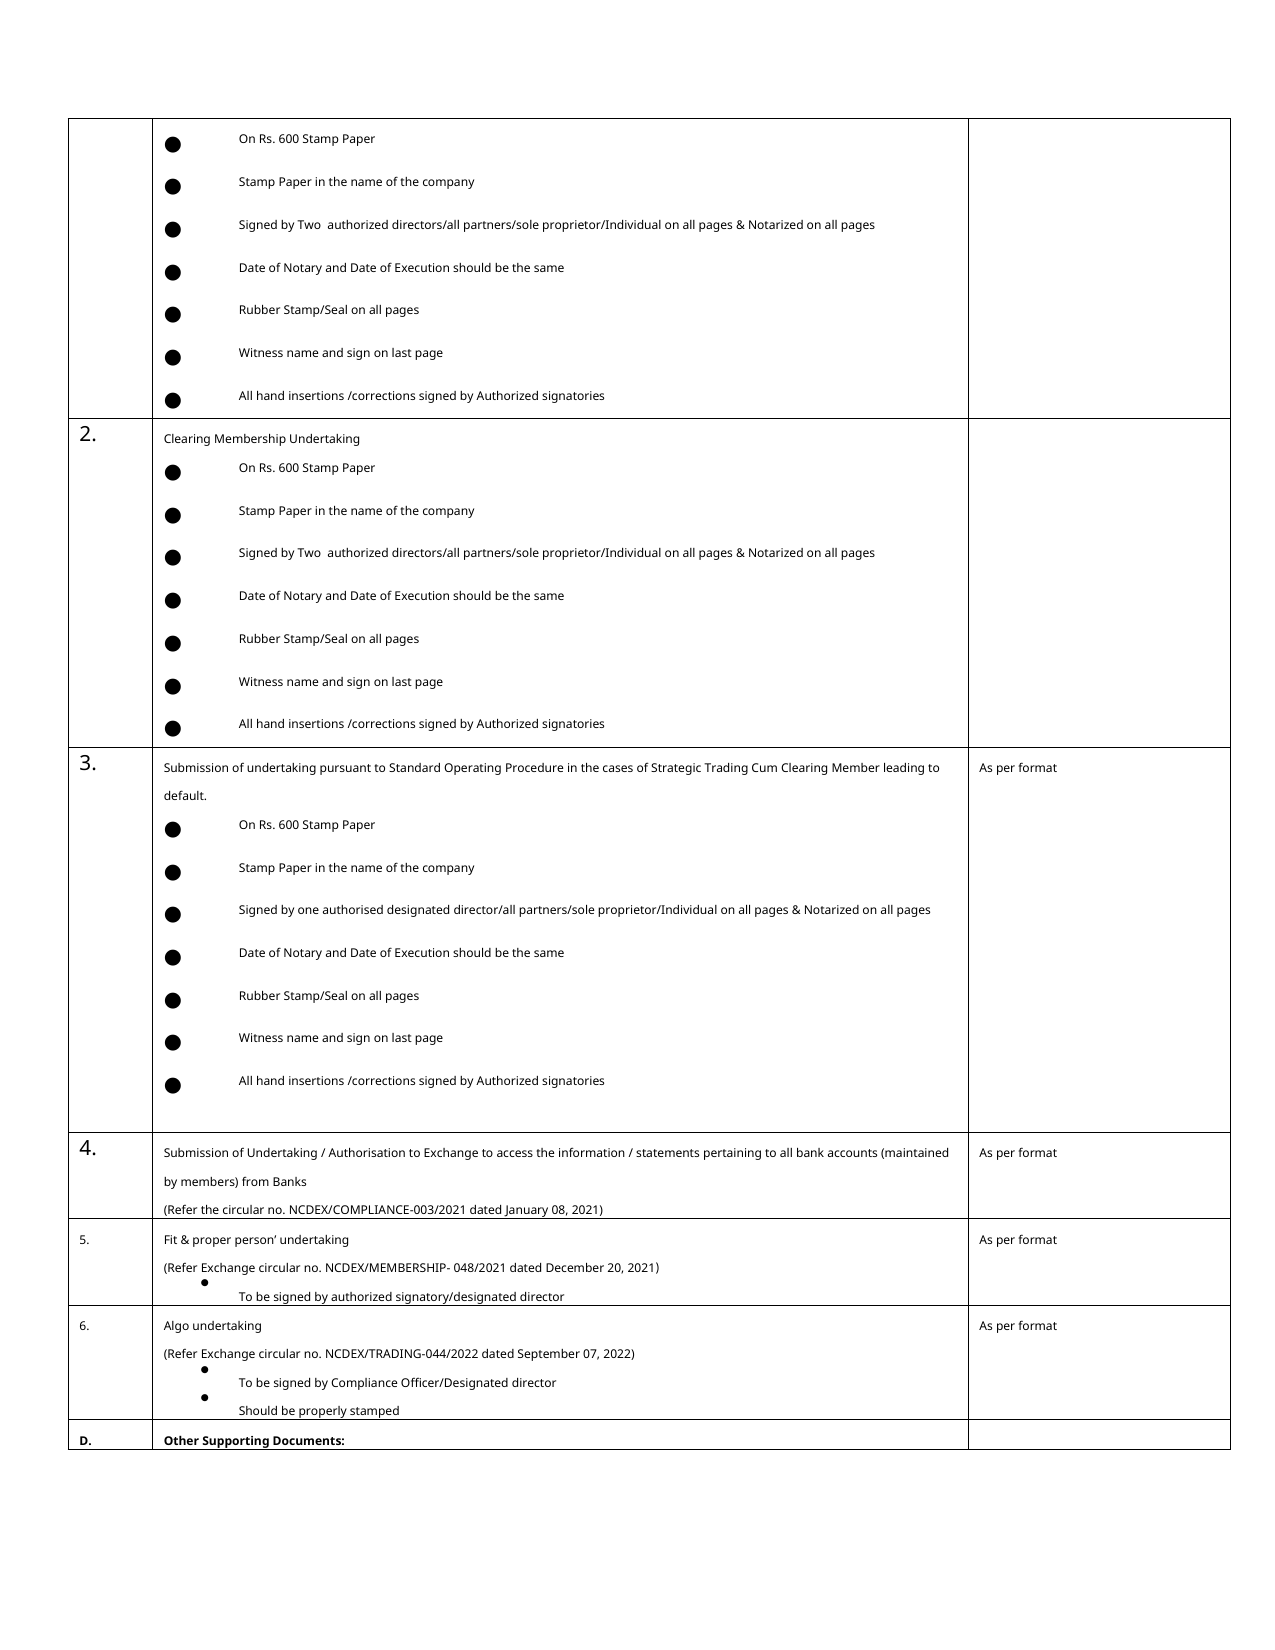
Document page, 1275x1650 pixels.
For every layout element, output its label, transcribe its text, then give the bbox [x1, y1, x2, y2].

table_cell 5. [69, 1219, 152, 1304]
table_cell [69, 119, 152, 418]
table_cell [69, 1133, 152, 1218]
table_cell As per format [969, 748, 1230, 1132]
table_cell [969, 419, 1230, 747]
table_cell As per format [969, 1133, 1230, 1218]
table_cell [969, 119, 1230, 418]
table_cell D. [69, 1420, 152, 1449]
table_cell Other Supporting Documents: [153, 1420, 968, 1449]
table_cell Submission of Undertaking / Authorisation to Exchange to access the information / statements pertaining to all bank accounts (maintained by members) from Banks (Refer the circular no. NCDEX/COMPLIANCE-003/2021 dated January 08, 2021) [153, 1133, 968, 1218]
table_cell [69, 419, 152, 747]
table_cell 6. [69, 1306, 152, 1419]
table_cell Clearing Membership Undertaking On Rs. 600 Stamp Paper Stamp Paper in the name of the company Signed by Two authorized directors/all partners/sole proprietor/Individual on all pages & Notarized on all pages Date of Notary and Date of Execution should be the same Rubber Stamp/Seal on all pages Witness name and sign on last page All hand insertions /corrections signed by Authorized signatories [153, 419, 968, 747]
table_cell Submission of undertaking pursuant to Standard Operating Procedure in the cases of Strategic Trading Cum Clearing Member leading to default. On Rs. 600 Stamp Paper Stamp Paper in the name of the company Signed by one authorised designated director/all partners/sole proprietor/Individual on all pages & Notarized on all pages Date of Notary and Date of Execution should be the same Rubber Stamp/Seal on all pages Witness name and sign on last page All hand insertions /corrections signed by Authorized signatories [153, 748, 968, 1132]
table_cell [153, 119, 968, 418]
table_cell Fit & proper person’ undertaking (Refer Exchange circular no. NCDEX/MEMBERSHIP- 048/2021 dated December 20, 2021) To be signed by authorized signatory/designated director [153, 1219, 968, 1304]
table_cell Algo undertaking (Refer Exchange circular no. NCDEX/TRADING-044/2022 dated September 07, 2022) To be signed by Compliance Officer/Designated director Should be properly stamped [153, 1306, 968, 1419]
table_cell As per format [969, 1306, 1230, 1419]
table_cell [969, 1420, 1230, 1449]
table_cell [69, 748, 152, 1132]
table_cell As per format [969, 1219, 1230, 1304]
